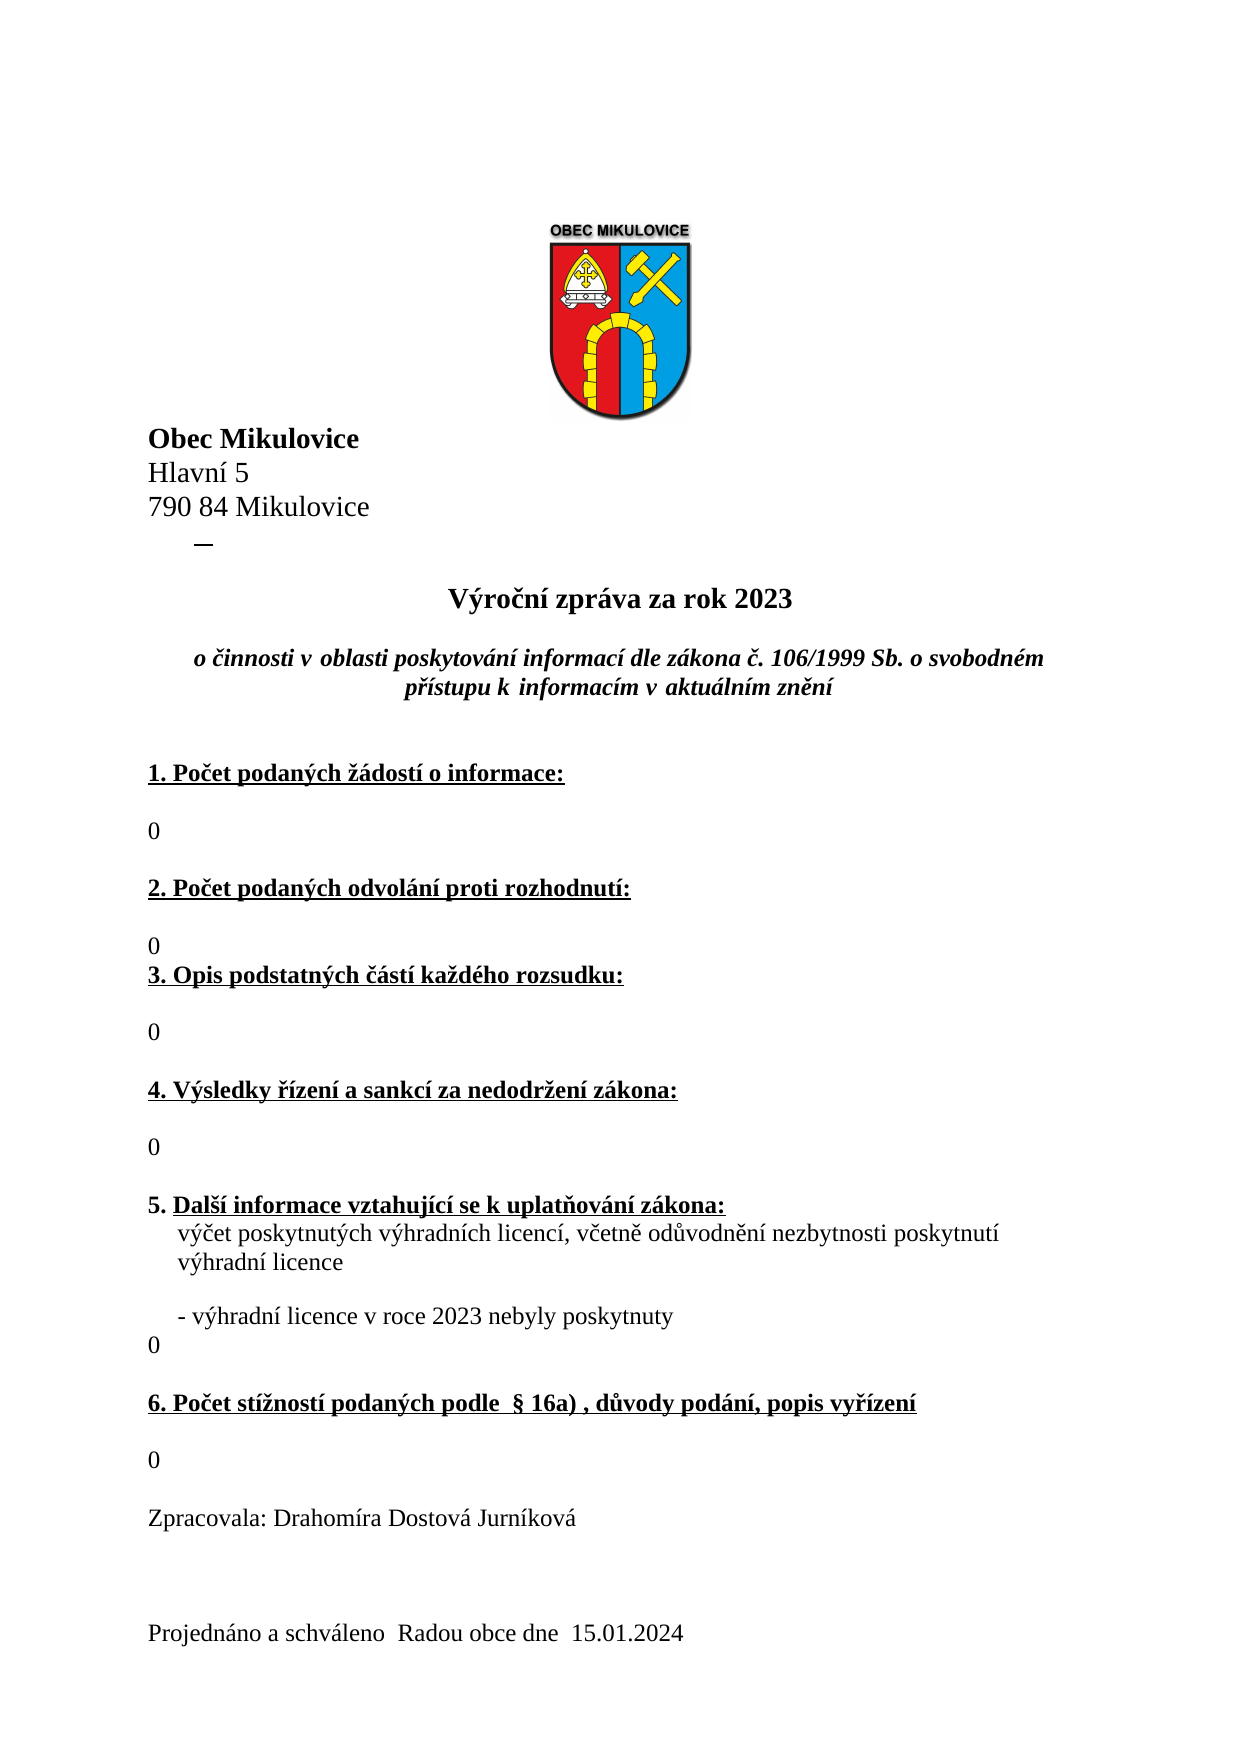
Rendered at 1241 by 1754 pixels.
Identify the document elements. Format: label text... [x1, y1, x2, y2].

text - výhradní licence v roce 2023 nebyly poskytnuty [177, 1301, 1093, 1330]
text 0 [148, 1445, 1093, 1474]
text Obec Mikulovice [148, 422, 1093, 455]
text 1. Počet podaných žádostí o informace: [148, 758, 1093, 787]
text o činnosti v oblasti poskytování informací dle zákona č. 106/1999 Sb. o svobodném přístupu k informacím v aktuálním znění [148, 643, 1093, 701]
text 5. Další informace vztahující se k uplatňování zákona: [148, 1190, 1093, 1218]
text 790 84 Mikulovice [148, 489, 1093, 522]
text Výroční zpráva za rok 2023 [148, 581, 1093, 615]
text výčet poskytnutých výhradních licencí, včetně odůvodnění nezbytnosti poskytnutí výhradní licence [177, 1218, 1093, 1301]
text Zpracovala: Drahomíra Dostová Jurníková [148, 1503, 1093, 1531]
text 0 [148, 931, 1093, 960]
text 2. Počet podaných odvolání proti rozhodnutí: [148, 873, 1093, 902]
text 0 [148, 1017, 1093, 1046]
text 6. Počet stížností podaných podle § 16a) , důvody podání, popis vyřízení [148, 1388, 1093, 1416]
picture [548, 218, 693, 422]
text Projednáno a schváleno Radou obce dne 15.01.2024 [148, 1618, 1093, 1646]
text Hlavní 5 [148, 455, 1093, 489]
text 0 [148, 816, 1093, 845]
text 4. Výsledky řízení a sankcí za nedodržení zákona: [148, 1075, 1093, 1103]
text 3. Opis podstatných částí každého rozsudku: [148, 960, 1093, 988]
text 0 [148, 1132, 1093, 1161]
text 0 [148, 1330, 1093, 1359]
